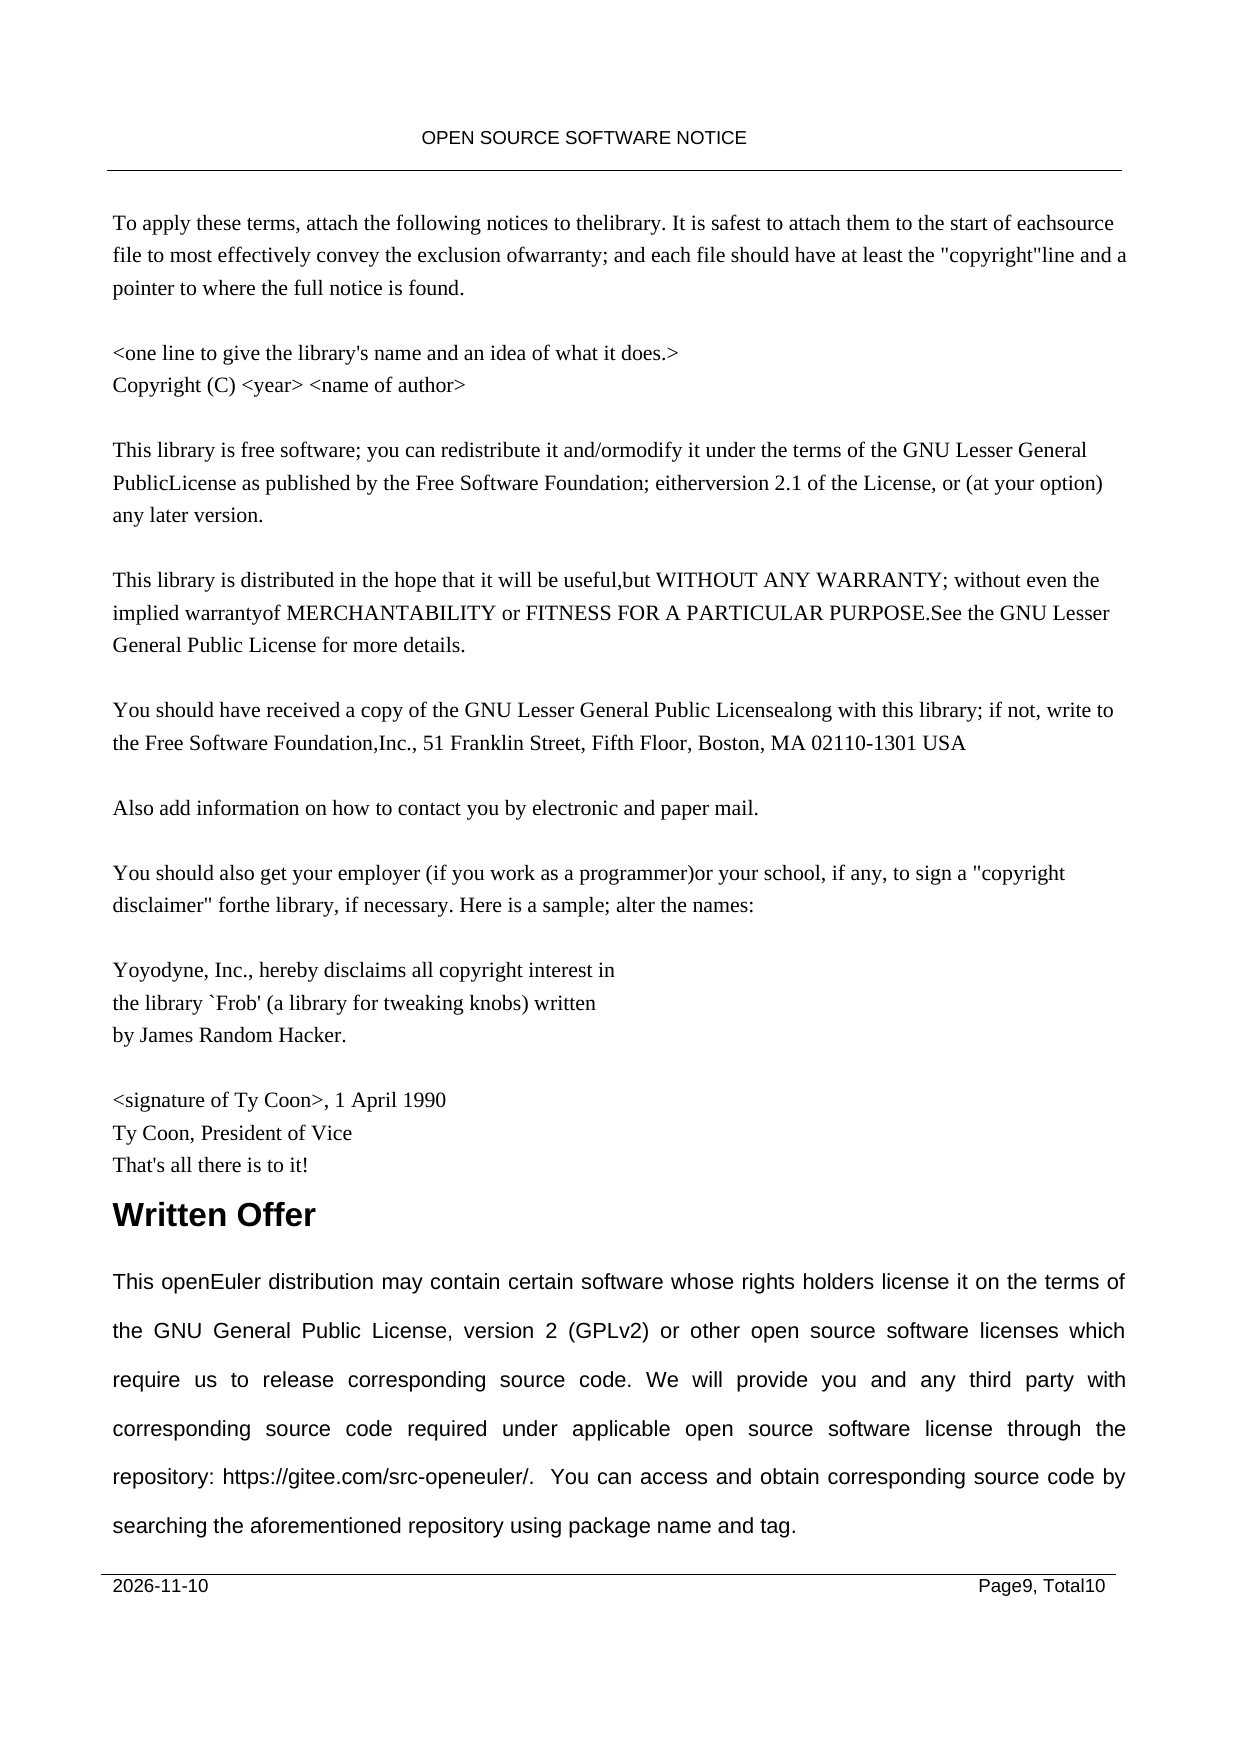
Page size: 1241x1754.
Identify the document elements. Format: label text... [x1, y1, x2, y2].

text Copyright (C) <year> <name of author> [112, 369, 1128, 401]
text by James Random Hacker. [112, 1019, 1128, 1051]
text You should have received a copy of the GNU Lesser General Public Licensealong with this library; if not, write to the Free Software Foundation,Inc., 51 Franklin Street, Fifth Floor, Boston, MA 02110-1301 USA [112, 694, 1128, 759]
text Written Offer [112, 1181, 1128, 1246]
text Ty Coon, President of Vice [112, 1116, 1128, 1149]
text <signature of Ty Coon>, 1 April 1990 [112, 1084, 1128, 1116]
text Also add information on how to contact you by electronic and paper mail. [112, 791, 1128, 824]
text Yoyodyne, Inc., hereby disclaims all copyright interest in [112, 954, 1128, 986]
text <one line to give the library's name and an idea of what it does.> [112, 336, 1128, 369]
text This library is free software; you can redistribute it and/ormodify it under the terms of the GNU Lesser General PublicLicense as published by the Free Software Foundation; eitherversion 2.1 of the License, or (at your option) any later version. [112, 434, 1128, 531]
text This openEuler distribution may contain certain software whose rights holders license it on the terms of the GNU General Public License, version 2 (GPLv2) or other open source software licenses which require us to release corresponding source code. We will provide you and any third party with corresponding source code required under applicable open source software license through the repository: https://gitee.com/src-openeuler/. You can access and obtain corresponding source code by searching the aforementioned repository using package name and tag. [112, 1266, 1128, 1542]
text To apply these terms, attach the following notices to thelibrary. It is safest to attach them to the start of eachsource file to most effectively convey the exclusion ofwarranty; and each file should have at least the "copyright"line and a pointer to where the full notice is found. [112, 206, 1128, 304]
text the library `Frob' (a library for tweaking knobs) written [112, 986, 1128, 1019]
text This library is distributed in the hope that it will be useful,but WITHOUT ANY WARRANTY; without even the implied warrantyof MERCHANTABILITY or FITNESS FOR A PARTICULAR PURPOSE.See the GNU Lesser General Public License for more details. [112, 564, 1128, 661]
text You should also get your employer (if you work as a programmer)or your school, if any, to sign a "copyright disclaimer" forthe library, if necessary. Here is a sample; alter the names: [112, 856, 1128, 921]
text That's all there is to it! [112, 1149, 1128, 1181]
